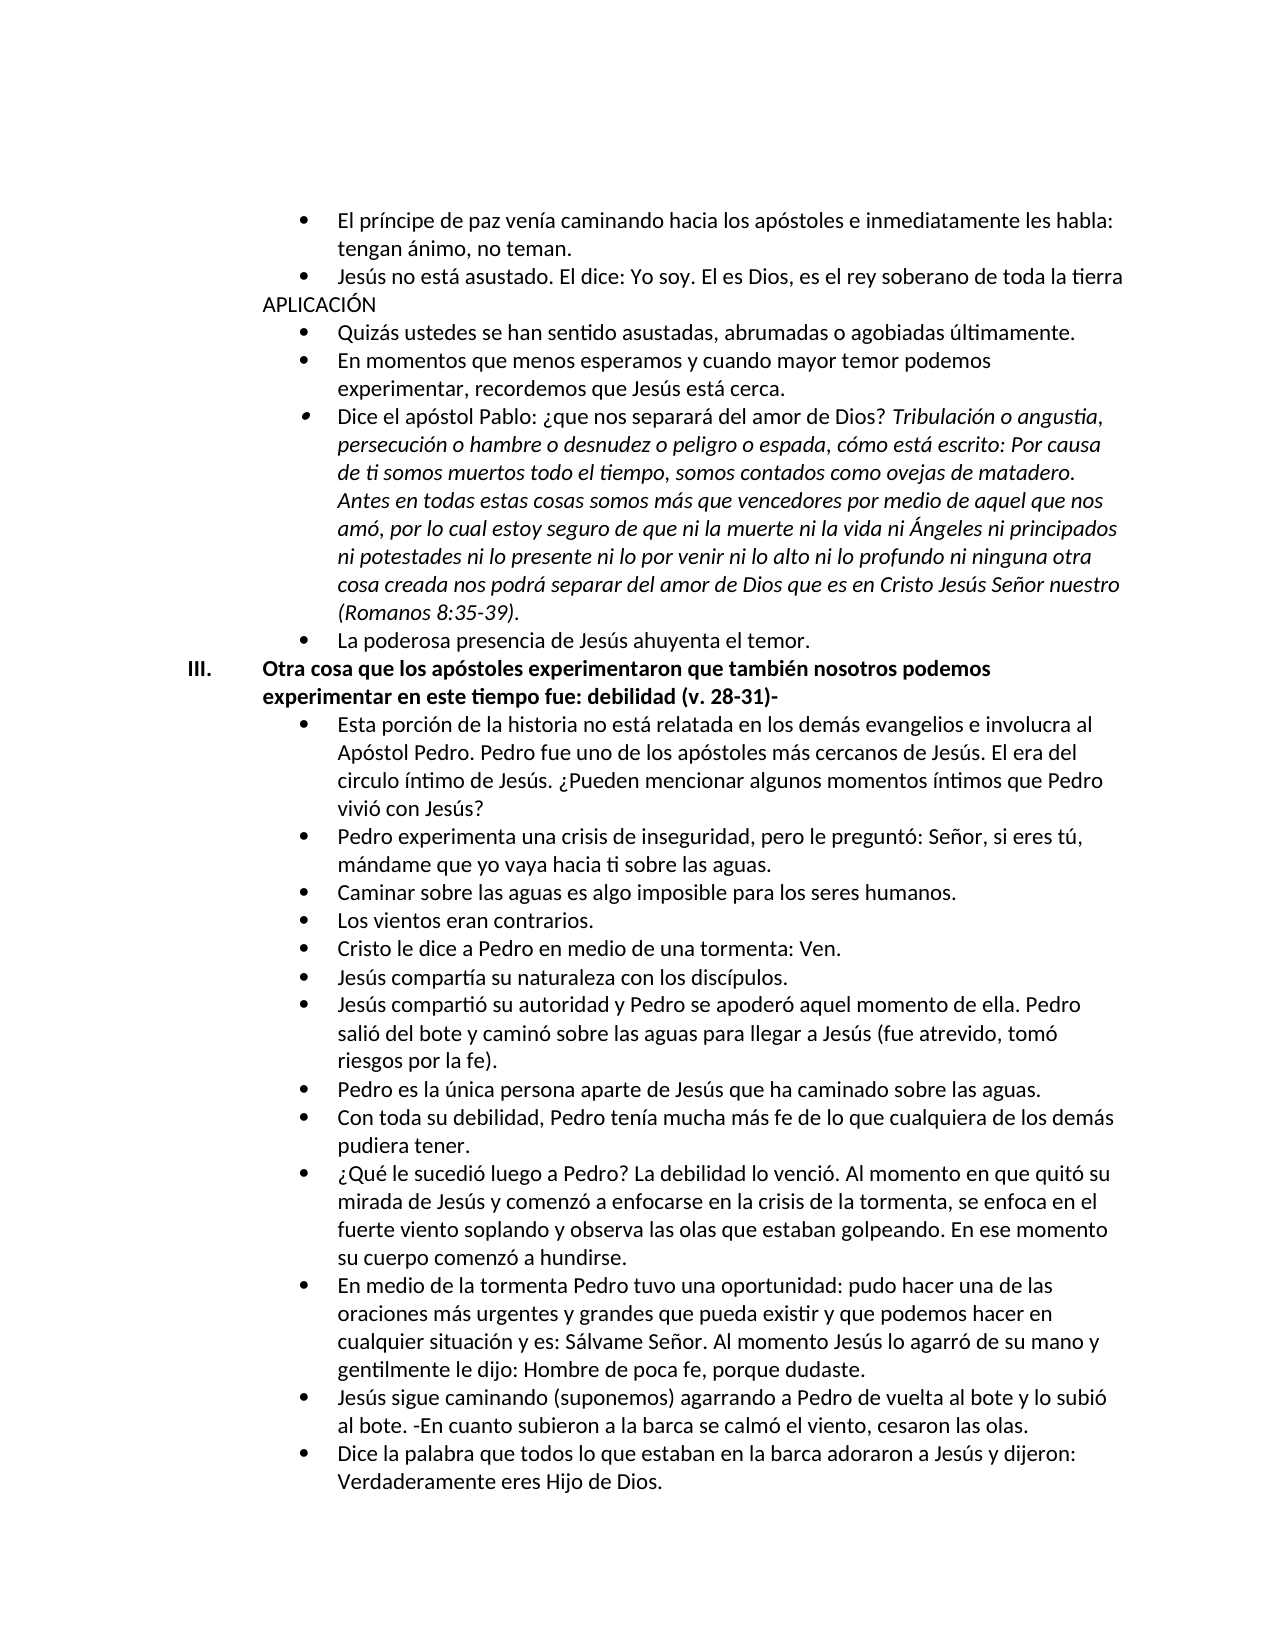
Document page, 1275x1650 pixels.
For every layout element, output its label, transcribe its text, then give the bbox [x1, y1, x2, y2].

list Otra cosa que los apóstoles experimentaron que también nosotros podemos experimentar en este tiempo fue: debilidad (v. 28-31)- [187, 654, 1125, 710]
list APLICACIÓN [262, 290, 1125, 318]
list Dice la palabra que todos lo que estaban en la barca adoraron a Jesús y dijeron: Verdaderamente eres Hijo de Dios. [300, 1439, 1125, 1495]
list Jesús no está asustado. El dice: Yo soy. El es Dios, es el rey soberano de toda la tierra [300, 262, 1125, 290]
list Jesús compartía su naturaleza con los discípulos. [300, 963, 1125, 991]
list Jesús compartió su autoridad y Pedro se apoderó aquel momento de ella. Pedro salió del bote y caminó sobre las aguas para llegar a Jesús (fue atrevido, tomó riesgos por la fe). [300, 991, 1125, 1075]
list Quizás ustedes se han sentido asustadas, abrumadas o agobiadas últimamente. [300, 318, 1125, 346]
list Caminar sobre las aguas es algo imposible para los seres humanos. [300, 878, 1125, 907]
list El príncipe de paz venía caminando hacia los apóstoles e inmediatamente les habla: tengan ánimo, no teman. [300, 206, 1125, 262]
list En momentos que menos esperamos y cuando mayor temor podemos experimentar, recordemos que Jesús está cerca. [300, 346, 1125, 402]
list Los vientos eran contrarios. [300, 907, 1125, 934]
list Cristo le dice a Pedro en medio de una tormenta: Ven. [300, 934, 1125, 963]
list Pedro es la única persona aparte de Jesús que ha caminado sobre las aguas. [300, 1075, 1125, 1103]
list En medio de la tormenta Pedro tuvo una oportunidad: pudo hacer una de las oraciones más urgentes y grandes que pueda existir y que podemos hacer en cualquier situación y es: Sálvame Señor. Al momento Jesús lo agarró de su mano y gentilmente le dijo: Hombre de poca fe, porque dudaste. [300, 1271, 1125, 1383]
list Pedro experimenta una crisis de inseguridad, pero le preguntó: Señor, si eres tú, mándame que yo vaya hacia ti sobre las aguas. [300, 822, 1125, 878]
list La poderosa presencia de Jesús ahuyenta el temor. [300, 626, 1125, 654]
list Con toda su debilidad, Pedro tenía mucha más fe de lo que cualquiera de los demás pudiera tener. [300, 1103, 1125, 1159]
list Esta porción de la historia no está relatada en los demás evangelios e involucra al Apóstol Pedro. Pedro fue uno de los apóstoles más cercanos de Jesús. El era del circulo íntimo de Jesús. ¿Pueden mencionar algunos momentos íntimos que Pedro vivió con Jesús? [300, 710, 1125, 822]
list Dice el apóstol Pablo: ¿que nos separará del amor de Dios? Tribulación o angustia, persecución o hambre o desnudez o peligro o espada, cómo está escrito: Por causa de ti somos muertos todo el tiempo, somos contados como ovejas de matadero. Antes en todas estas cosas somos más que vencedores por medio de aquel que nos amó, por lo cual estoy seguro de que ni la muerte ni la vida ni Ángeles ni principados ni potestades ni lo presente ni lo por venir ni lo alto ni lo profundo ni ninguna otra cosa creada nos podrá separar del amor de Dios que es en Cristo Jesús Señor nuestro (Romanos 8:35-39). [300, 402, 1125, 626]
list Jesús sigue caminando (suponemos) agarrando a Pedro de vuelta al bote y lo subió al bote. -En cuanto subieron a la barca se calmó el viento, cesaron las olas. [300, 1383, 1125, 1439]
list ¿Qué le sucedió luego a Pedro? La debilidad lo venció. Al momento en que quitó su mirada de Jesús y comenzó a enfocarse en la crisis de la tormenta, se enfoca en el fuerte viento soplando y observa las olas que estaban golpeando. En ese momento su cuerpo comenzó a hundirse. [300, 1159, 1125, 1271]
